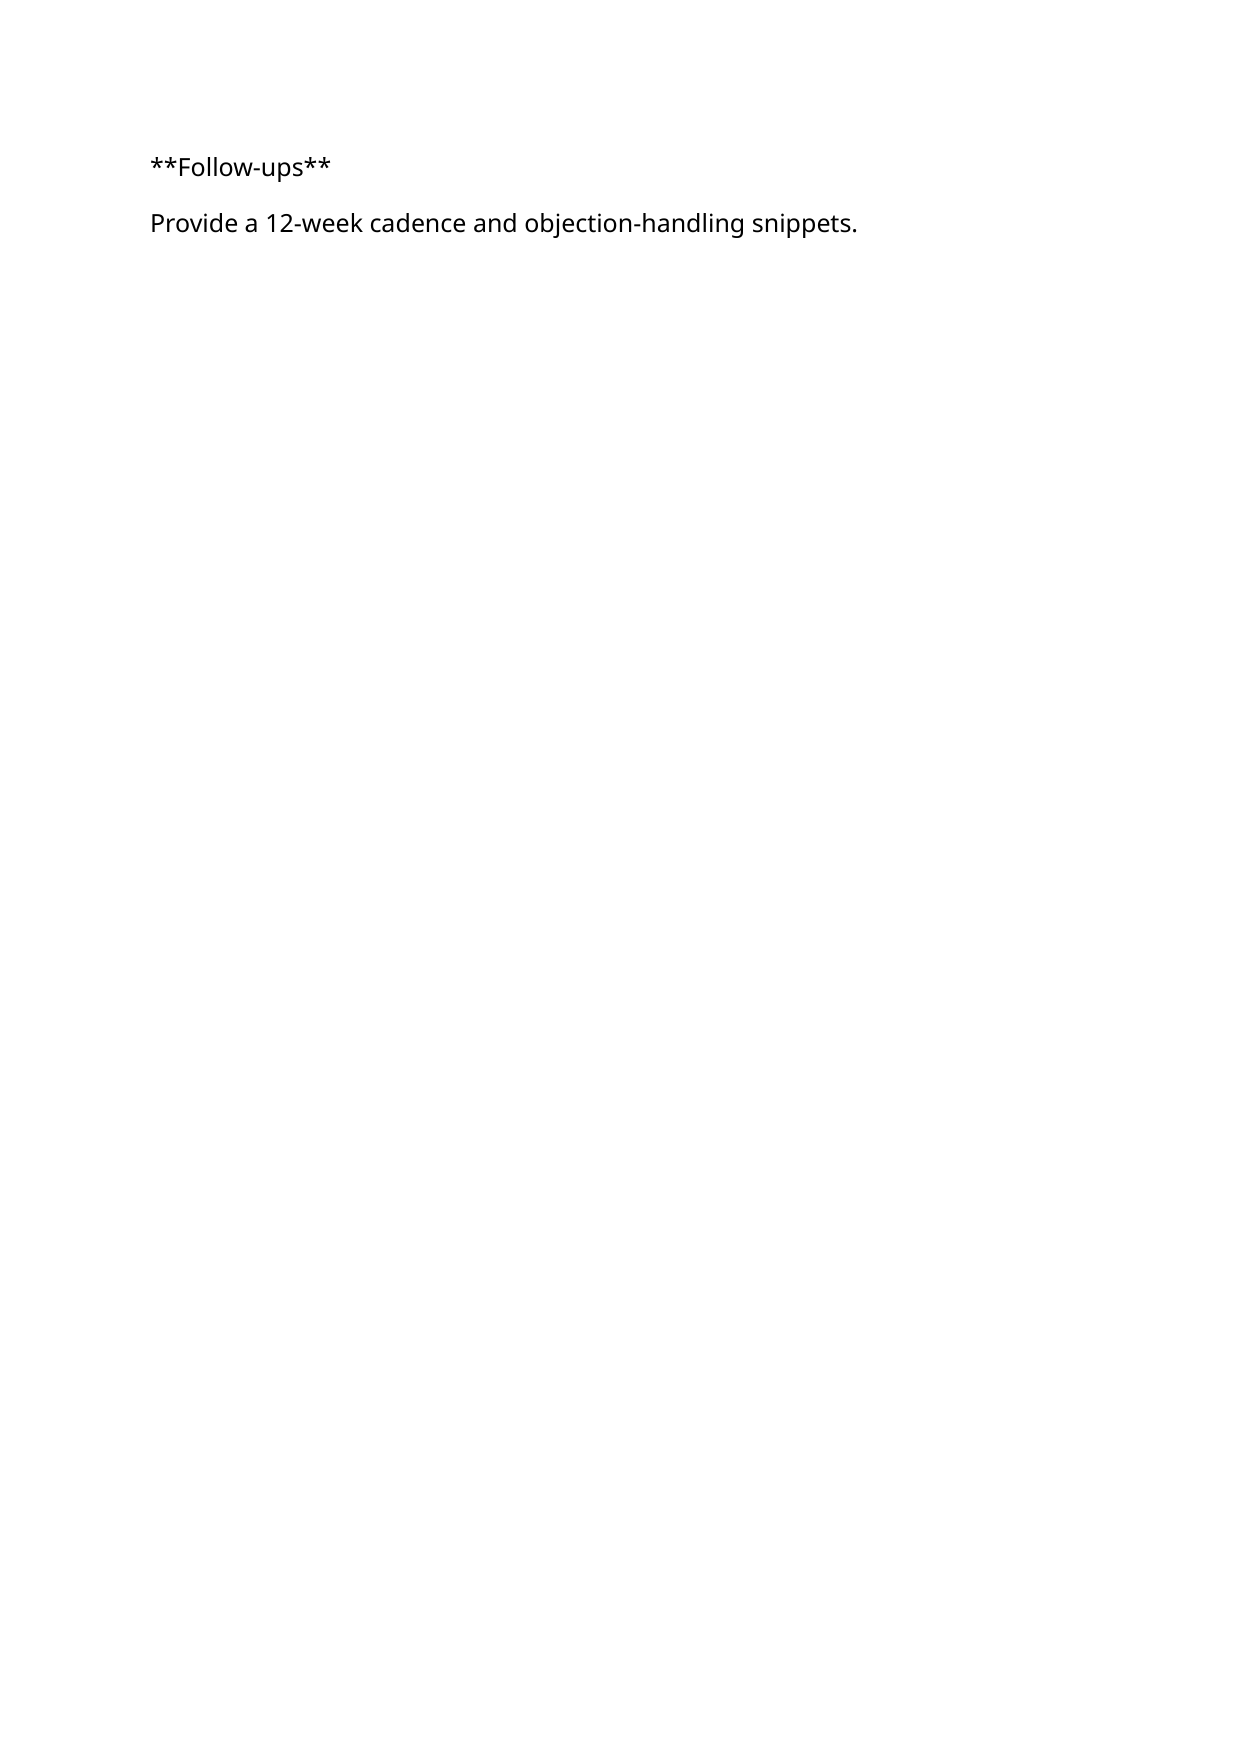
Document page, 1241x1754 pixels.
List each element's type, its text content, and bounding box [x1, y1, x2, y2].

text Provide a 12-week cadence and objection-handling snippets. [150, 206, 1090, 240]
text **Follow-ups** [150, 150, 1090, 184]
